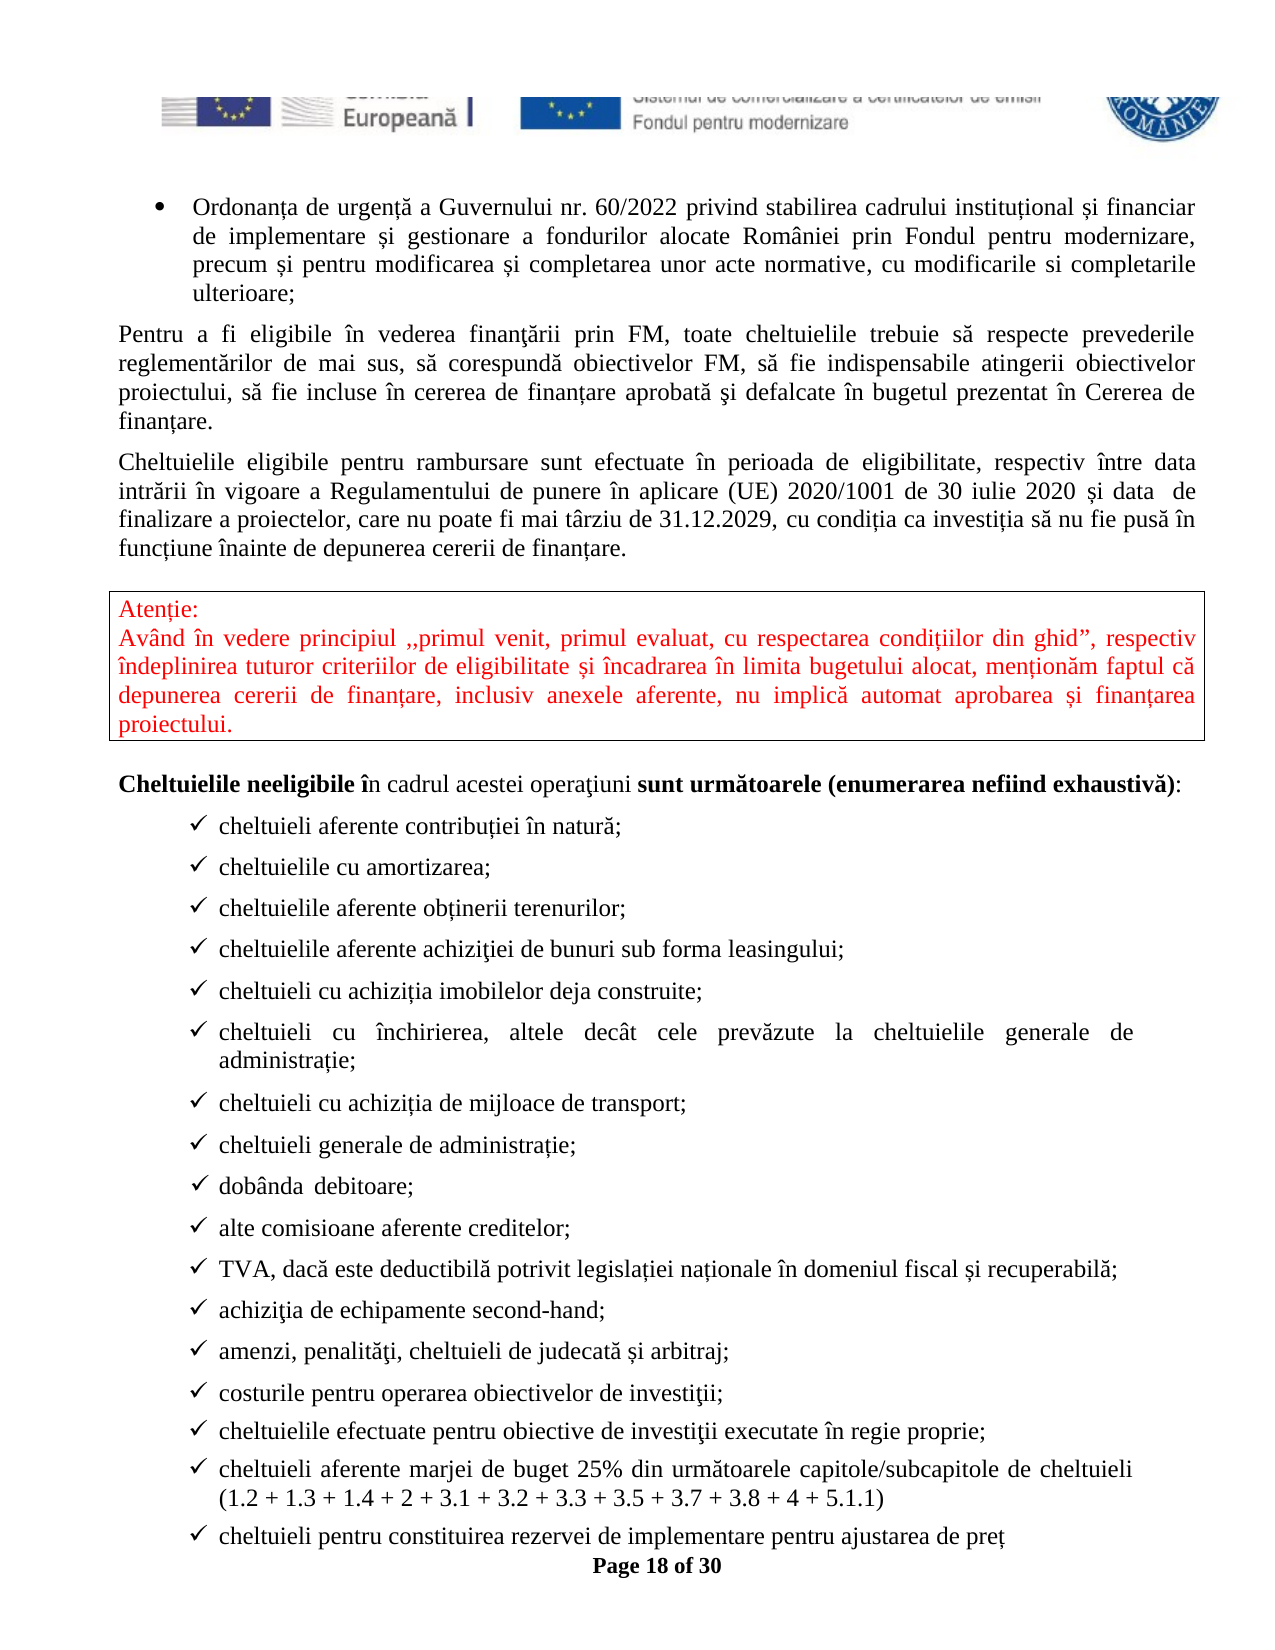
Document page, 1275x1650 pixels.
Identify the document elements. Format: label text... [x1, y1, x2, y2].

list cheltuieli cu închirierea, altele decât cele prevăzute la cheltuielile generale de administrație; [188, 1017, 1134, 1074]
text Pentru a fi eligibile în vederea finanţării prin FM, toate cheltuielile trebuie să respecte prevederile reglementărilor de mai sus, să corespundă obiectivelor FM, să fie indispensabile atingerii obiectivelor proiectului, să fie incluse în cererea de finanțare aprobată şi defalcate în bugetul prezentat în Cererea de finanțare. [118, 319, 1196, 434]
list cheltuieli cu achiziția de mijloace de transport; [188, 1089, 1134, 1118]
text Având în vedere principiul ,,primul venit, primul evaluat, cu respectarea condițiilor din ghid”, respectiv îndeplinirea tuturor criteriilor de eligibilitate și încadrarea în limita bugetului alocat, menționăm faptul că depunerea cererii de finanțare, inclusiv anexele aferente, nu implică automat aprobarea și finanțarea proiectului. [110, 619, 1204, 740]
text Cheltuielile neeligibile în cadrul acestei operaţiuni sunt următoarele (enumerarea nefiind exhaustivă): [118, 769, 1196, 798]
list amenzi, penalităţi, cheltuieli de judecată și arbitraj; [188, 1336, 1134, 1365]
list cheltuieli pentru constituirea rezervei de implementare pentru ajustarea de preț [188, 1521, 1134, 1550]
list TVA, dacă este deductibilă potrivit legislației naționale în domeniul fiscal și recuperabilă; [188, 1254, 1134, 1283]
list cheltuieli aferente contribuției în natură; [188, 811, 1134, 839]
picture [118, 97, 1270, 166]
list dobânda debitoare; [189, 1171, 1134, 1200]
list cheltuieli generale de administrație; [188, 1130, 1134, 1159]
list cheltuielile aferente achiziţiei de bunuri sub forma leasingului; [188, 934, 1134, 963]
list cheltuielile cu amortizarea; [188, 852, 1134, 881]
list costurile pentru operarea obiectivelor de investiţii; [188, 1378, 1134, 1406]
list achiziţia de echipamente second-hand; [188, 1295, 1134, 1324]
list Ordonanța de urgență a Guvernului nr. 60/2022 privind stabilirea cadrului instituțional și financiar de implementare și gestionare a fondurilor alocate României prin Fondul pentru modernizare, precum și pentru modificarea și completarea unor acte normative, cu modificarile si completarile ulterioare; [155, 192, 1196, 307]
list cheltuielile efectuate pentru obiective de investiţii executate în regie proprie; [188, 1416, 1134, 1445]
list cheltuieli cu achiziția imobilelor deja construite; [188, 976, 1134, 1004]
list alte comisioane aferente creditelor; [188, 1213, 1134, 1241]
text Atenție: [110, 592, 1204, 619]
list cheltuielile aferente obținerii terenurilor; [188, 893, 1134, 922]
text Cheltuielile eligibile pentru rambursare sunt efectuate în perioada de eligibilitate, respectiv între data intrării în vigoare a Regulamentului de punere în aplicare (UE) 2020/1001 de 30 iulie 2020 și data de finalizare a proiectelor, care nu poate fi mai târziu de 31.12.2029, cu condiția ca investiția să nu fie pusă în funcțiune înainte de depunerea cererii de finanțare. [118, 447, 1196, 562]
list cheltuieli aferente marjei de buget 25% din următoarele capitole/subcapitole de cheltuieli (1.2 + 1.3 + 1.4 + 2 + 3.1 + 3.2 + 3.3 + 3.5 + 3.7 + 3.8 + 4 + 5.1.1) [188, 1454, 1134, 1512]
